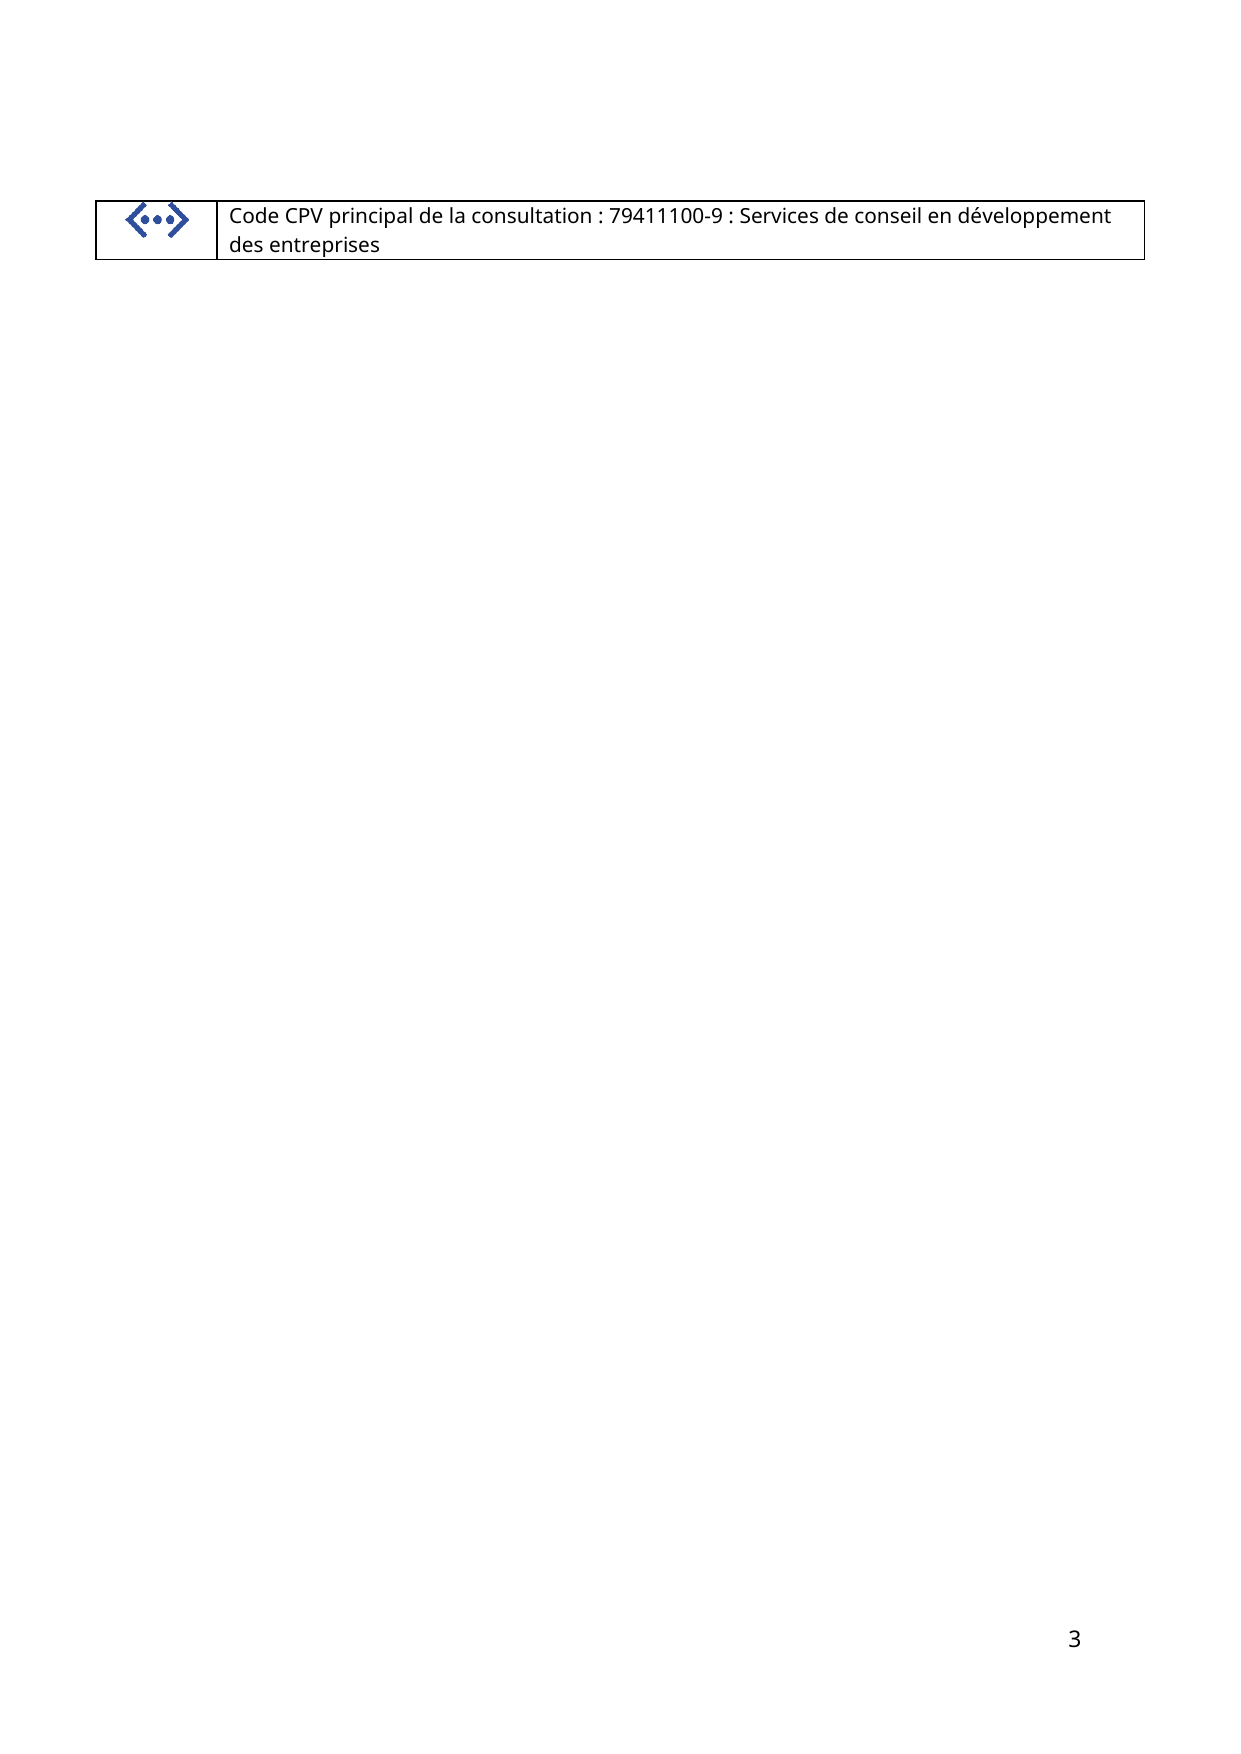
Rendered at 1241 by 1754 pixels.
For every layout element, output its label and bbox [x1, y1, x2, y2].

table_cell [218, 202, 1144, 258]
table_cell [97, 202, 216, 258]
picture [125, 201, 189, 238]
